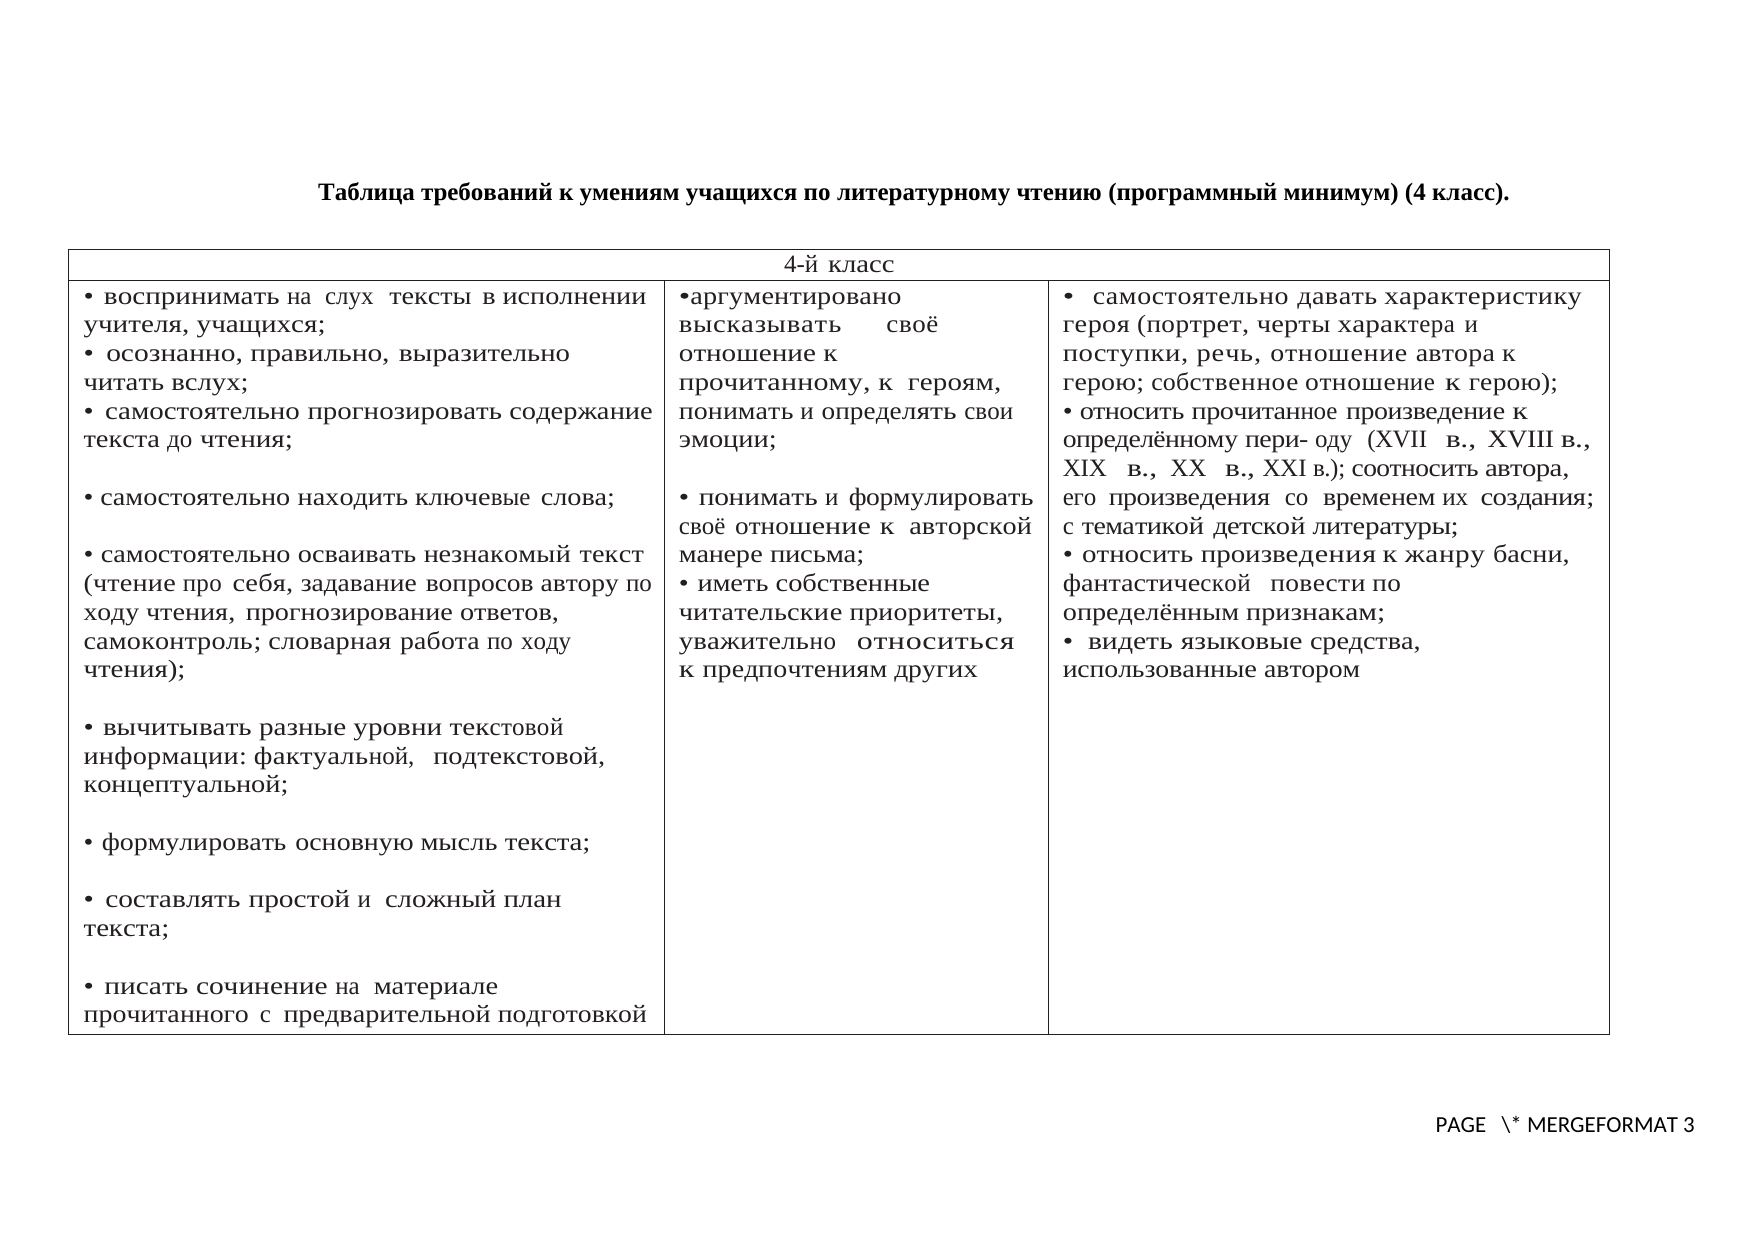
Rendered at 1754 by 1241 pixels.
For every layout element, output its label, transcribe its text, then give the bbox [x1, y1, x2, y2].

text Таблица требований к умениям учащихся по литературному чтению (программный минимум) (4 класс). [59, 177, 1695, 206]
table_cell •аргументировано высказывать своё отношение к прочитанному, к героям, понимать и определять свои эмоции; • понимать и формулировать своё отношение к авторской манере письма; • иметь собственные читательские приоритеты, уважительно относиться к предпочтениям других [665, 281, 1048, 1034]
table_header 4-й класс [69, 250, 1609, 280]
table_cell • самостоятельно давать характеристику героя (портрет, черты характера и поступки, речь, отношение автора к герою; собственное отношение к герою); • относить прочитанное произведение к определённому пери- оду (XVII в., XVIII в., XIX в., XX в., XXI в.); соотносить автора, его произведения со временем их создания; с тематикой детской литературы; • относить произведения к жанру басни, фантастической повести по определённым признакам; • видеть языковые средства, использованные автором [1049, 281, 1609, 1034]
table_cell • воспринимать на слух тексты в исполнении учителя, учащихся; • осознанно, правильно, выразительно читать вслух; • самостоятельно прогнозировать содержание текста до чтения; • самостоятельно находить ключевые слова; • самостоятельно осваивать незнакомый текст (чтение про себя, задавание вопросов автору по ходу чтения, прогнозирование ответов, самоконтроль; словарная работа по ходу чтения); • вычитывать разные уровни текстовой информации: фактуальной, подтекстовой, концептуальной; • формулировать основную мысль текста; • составлять простой и сложный план текста; • писать сочинение на материале прочитанного с предварительной подготовкой [69, 281, 664, 1034]
